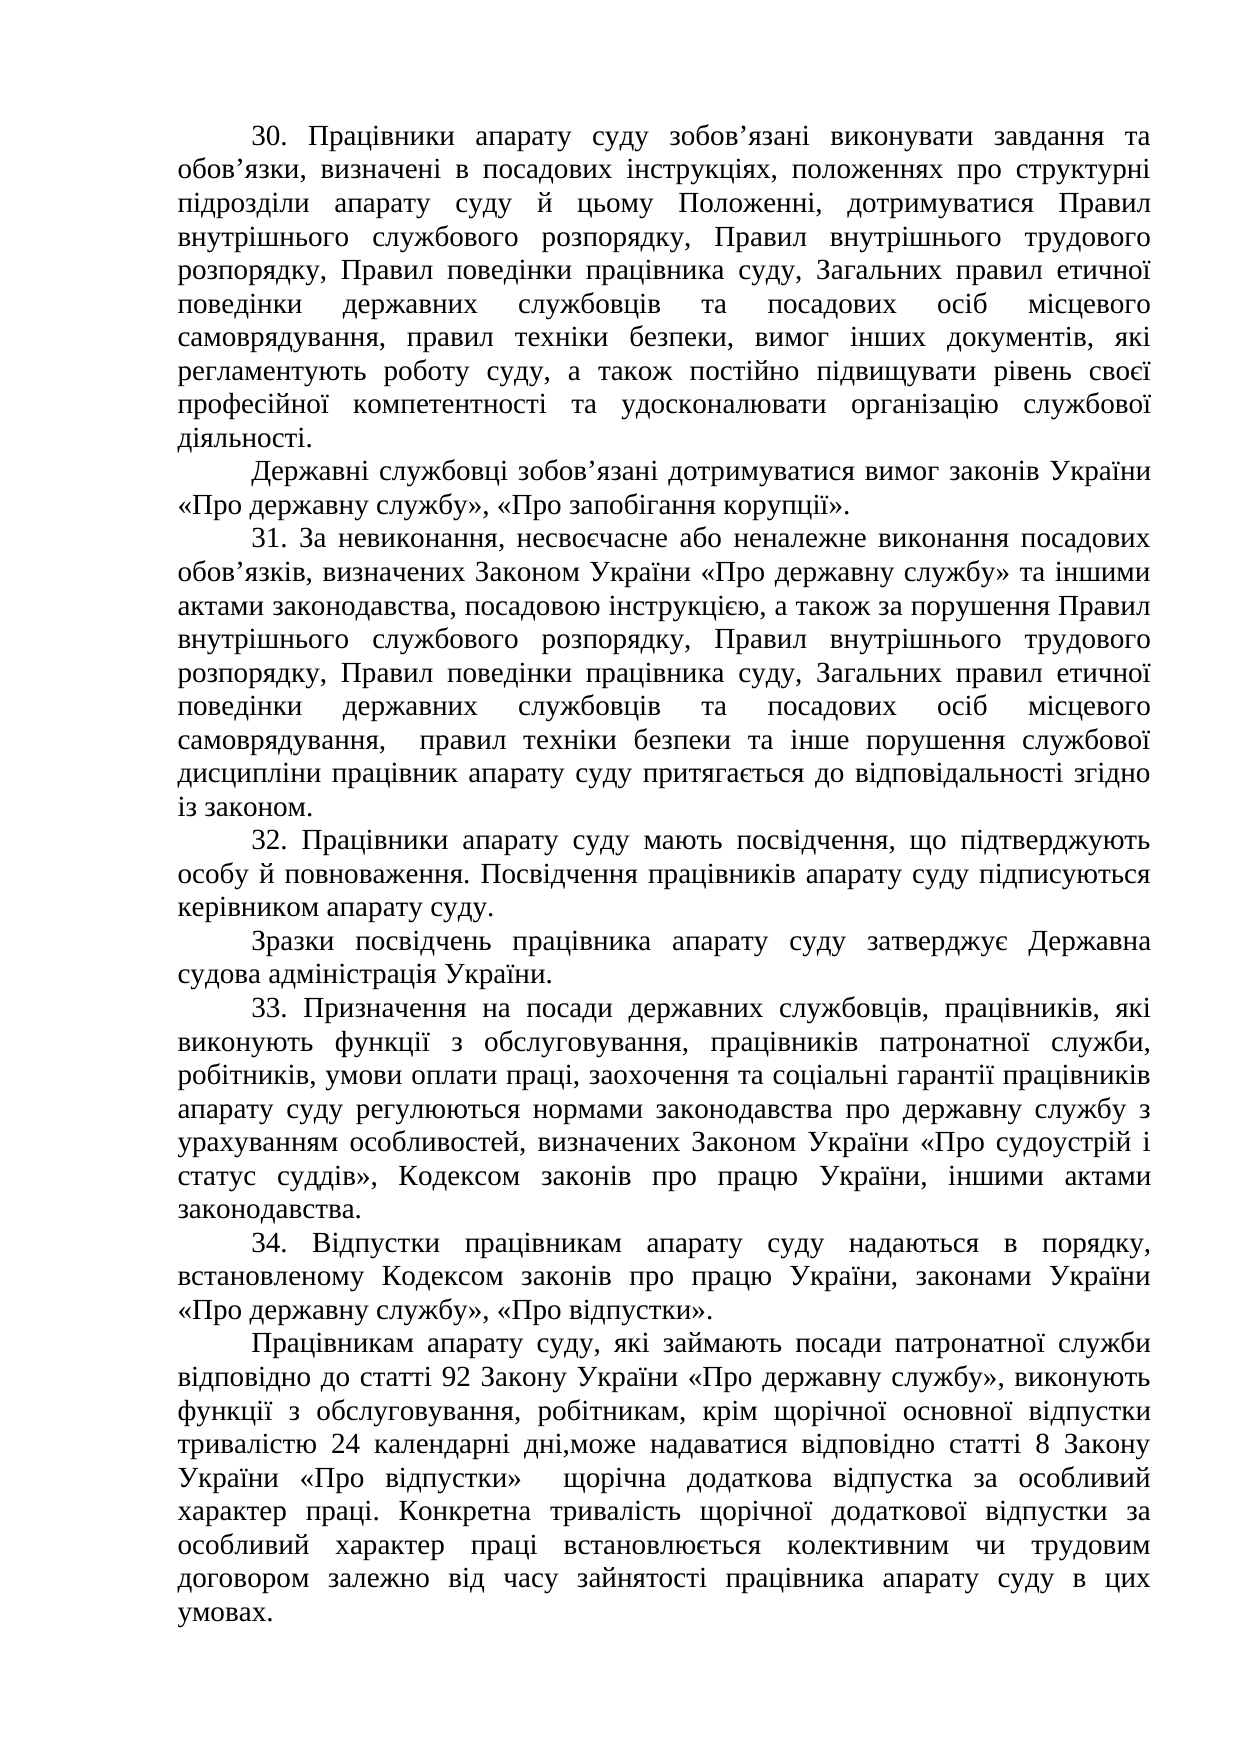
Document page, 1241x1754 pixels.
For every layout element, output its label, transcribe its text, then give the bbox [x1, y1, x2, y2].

text Працівникам апарату суду, які займають посади патронатної служби відповідно до статті 92 Закону України «Про державну службу», виконують функції з обслуговування, робітникам, крім щорічної основної відпустки тривалістю 24 календарні дні,може надаватися відповідно статті 8 Закону України «Про відпустки» щорічна додаткова відпустка за особливий характер праці. Конкретна тривалість щорічної додаткової відпустки за особливий характер праці встановлюється колективним чи трудовим договором залежно від часу зайнятості працівника апарату суду в цих умовах. [177, 1326, 1152, 1627]
text 32. Працівники апарату суду мають посвідчення, що підтверджують особу й повноваження. Посвідчення працівників апарату суду підписуються керівником апарату суду. [177, 822, 1152, 923]
text Державні службовці зобов’язані дотримуватися вимог законів України «Про державну службу», «Про запобігання корупції». [177, 453, 1152, 521]
text 31. За невиконання, несвоєчасне або неналежне виконання посадових обов’язків, визначених Законом України «Про державну службу» та іншими актами законодавства, посадовою інструкцією, а також за порушення Правил внутрішнього службового розпорядку, Правил внутрішнього трудового розпорядку, Правил поведінки працівника суду, Загальних правил етичної поведінки державних службовців та посадових осіб місцевого самоврядування, правил техніки безпеки та інше порушення службової дисципліни працівник апарату суду притягається до відповідальності згідно із законом. [177, 521, 1152, 822]
text 34. Відпустки працівникам апарату суду надаються в порядку, встановленому Кодексом законів про працю України, законами України «Про державну службу», «Про відпустки». [177, 1225, 1152, 1326]
text Зразки посвідчень працівника апарату суду затверджує Державна судова адміністрація України. [177, 923, 1152, 990]
text 30. Працівники апарату суду зобов’язані виконувати завдання та обов’язки, визначені в посадових інструкціях, положеннях про структурні підрозділи апарату суду й цьому Положенні, дотримуватися Правил внутрішнього службового розпорядку, Правил внутрішнього трудового розпорядку, Правил поведінки працівника суду, Загальних правил етичної поведінки державних службовців та посадових осіб місцевого самоврядування, правил техніки безпеки, вимог інших документів, які регламентують роботу суду, а також постійно підвищувати рівень своєї професійної компетентності та удосконалювати організацію службової діяльності. [177, 118, 1152, 453]
text 33. Призначення на посади державних службовців, працівників, які виконують функції з обслуговування, працівників патронатної служби, робітників, умови оплати праці, заохочення та соціальні гарантії працівників апарату суду регулюються нормами законодавства про державну службу з урахуванням особливостей, визначених Законом України «Про судоустрій і статус суддів», Кодексом законів про працю України, іншими актами законодавства. [177, 990, 1152, 1225]
